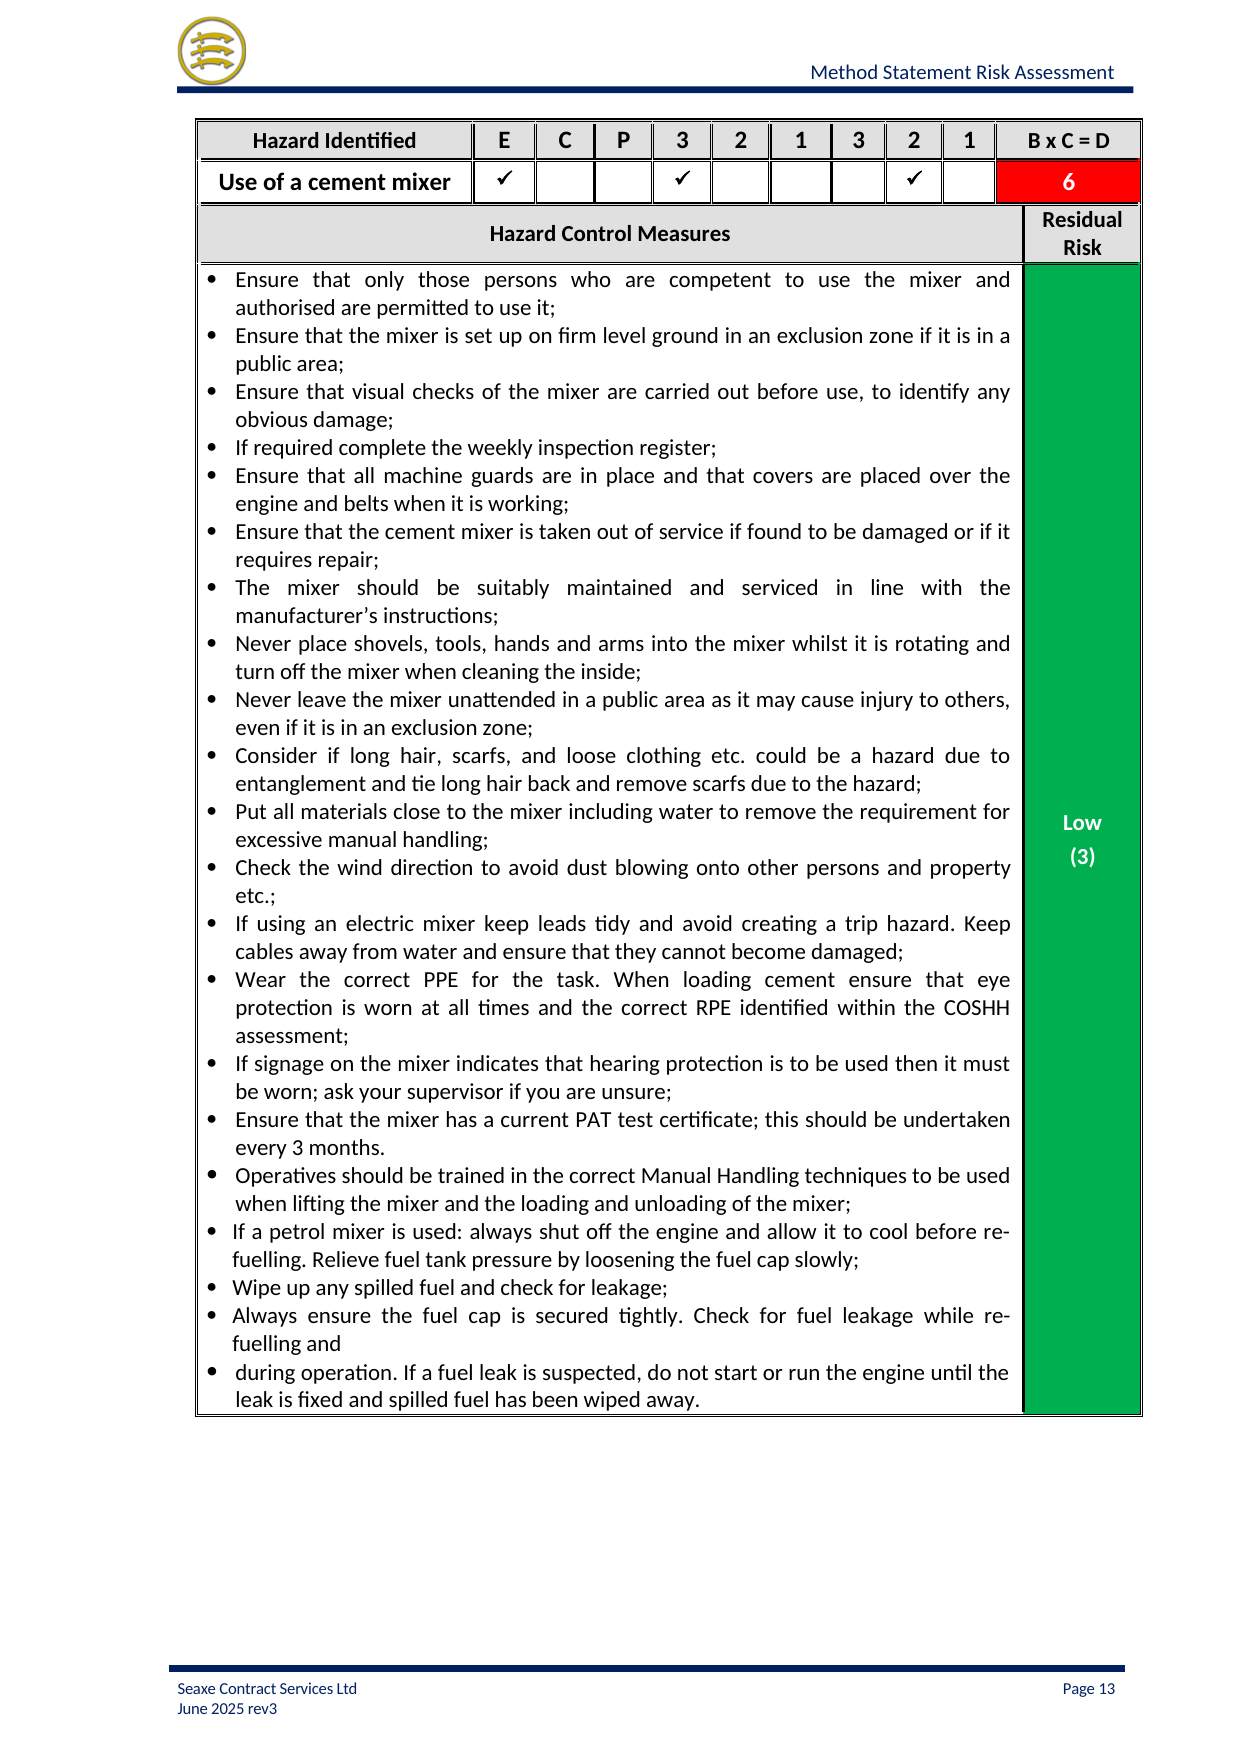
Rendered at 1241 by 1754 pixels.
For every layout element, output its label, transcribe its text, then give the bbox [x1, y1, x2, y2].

table_cell Low (3) [1023, 262, 1141, 1414]
table_cell [772, 162, 830, 202]
table_header 2 [711, 120, 770, 158]
table_cell [537, 162, 593, 202]
table_header 2 [886, 122, 943, 158]
table_cell [833, 162, 884, 202]
table_header P [594, 122, 653, 158]
table_cell [475, 162, 534, 202]
table_cell [713, 162, 768, 202]
table_header 1 [770, 122, 831, 158]
table_header B x C = D [996, 122, 1140, 158]
table_cell [654, 162, 710, 202]
table_cell Residual Risk [1025, 202, 1140, 262]
table_header 1 [943, 122, 996, 158]
table_header 3 [653, 122, 711, 158]
table_cell 6 [997, 158, 1140, 202]
table_header E [473, 122, 536, 158]
table_cell Use of a cement mixer [198, 158, 471, 202]
table_cell [944, 162, 994, 202]
table_cell Ensure that only those persons who are competent to use the mixer and authorised are permitted to use it; Ensure that the mixer is set up on firm level ground in an exclusion zone if it is in a public area; Ensure that visual checks of the mixer are carried out before use, to identify any obvious damage; If required complete the weekly inspection register; Ensure that all machine guards are in place and that covers are placed over the engine and belts when it is working; Ensure that the cement mixer is taken out of service if found to be damaged or if it requires repair; The mixer should be suitably maintained and serviced in line with the manufacturer’s instructions; Never place shovels, tools, hands and arms into the mixer whilst it is rotating and turn off the mixer when cleaning the inside; Never leave the mixer unattended in a public area as it may cause injury to others, even if it is in an exclusion zone; Consider if long hair, scarfs, and loose clothing etc. could be a hazard due to entanglement and tie long hair back and remove scarfs due to the hazard; Put all materials close to the mixer including water to remove the requirement for excessive manual handling; Check the wind direction to avoid dust blowing onto other persons and property etc.; If using an electric mixer keep leads tidy and avoid creating a trip hazard. Keep cables away from water and ensure that they cannot become damaged; Wear the correct PPE for the task. When loading cement ensure that eye protection is worn at all times and the correct RPE identified within the COSHH assessment; If signage on the mixer indicates that hearing protection is to be used then it must be worn; ask your supervisor if you are unsure; Ensure that the mixer has a current PAT test certificate; this should be undertaken every 3 months. Operatives should be trained in the correct Manual Handling techniques to be used when lifting the mixer and the loading and unloading of the mixer; If a petrol mixer is used: always shut off the engine and allow it to cool before re-fuelling. Relieve fuel tank pressure by loosening the fuel cap slowly; Wipe up any spilled fuel and check for leakage; Always ensure the fuel cap is secured tightly. Check for fuel leakage while re-fuelling and during operation. If a fuel leak is suspected, do not start or run the engine until the leak is fixed and spilled fuel has been wiped away. [196, 262, 1023, 1414]
table_cell [887, 162, 941, 202]
table_header 3 [831, 122, 886, 158]
table_cell Hazard Control Measures [198, 202, 1022, 262]
table_cell [596, 162, 651, 202]
table_header C [536, 122, 594, 158]
picture [177, 16, 247, 86]
table_header Hazard Identified [198, 120, 473, 158]
